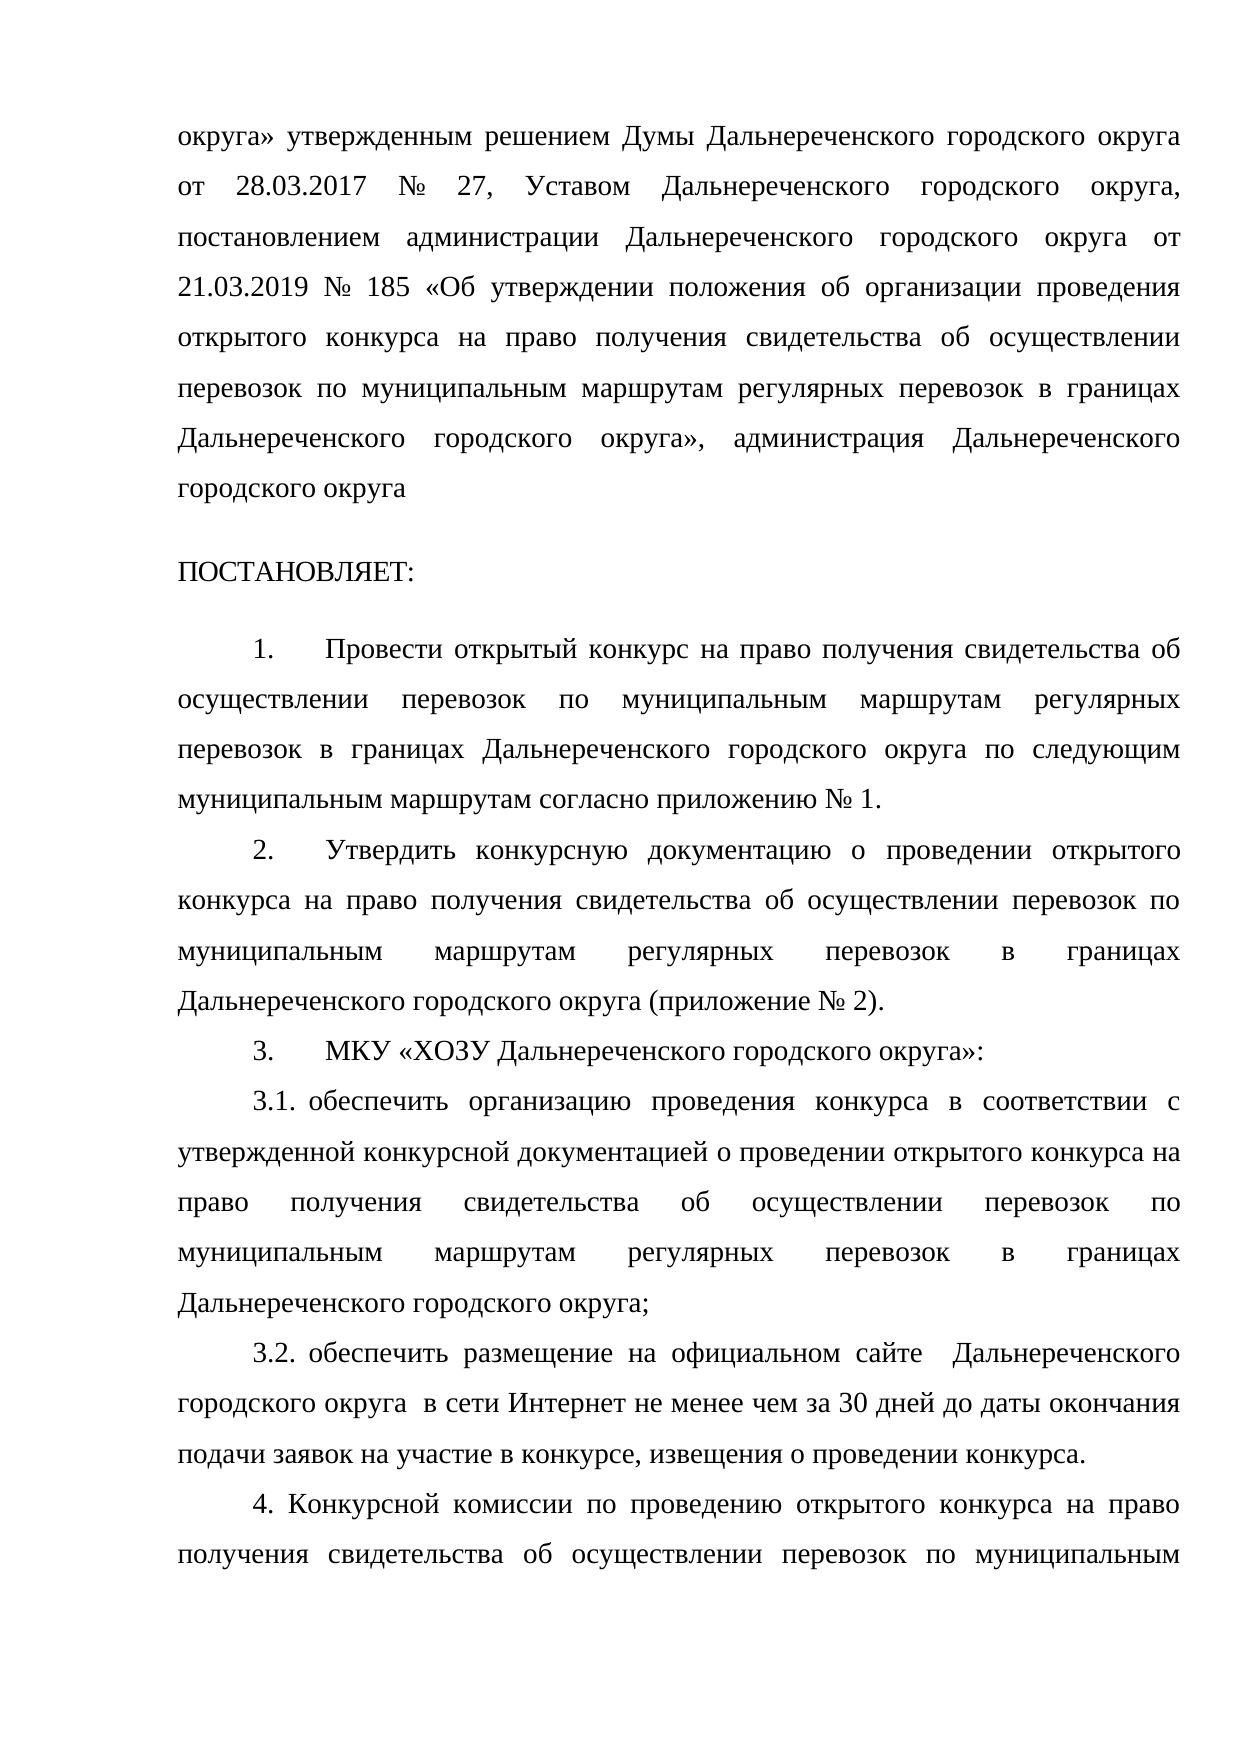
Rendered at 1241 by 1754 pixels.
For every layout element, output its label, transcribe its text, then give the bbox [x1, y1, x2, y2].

list МКУ «ХОЗУ Дальнереченского городского округа»: [177, 1033, 1181, 1067]
list Утвердить конкурсную документацию о проведении открытого конкурса на право получения свидетельства об осуществлении перевозок по муниципальным маршрутам регулярных перевозок в границах Дальнереченского городского округа (приложение № 2). [177, 832, 1181, 1016]
list обеспечить размещение на официальном сайте Дальнереченского городского округа в сети Интернет не менее чем за 30 дней до даты окончания подачи заявок на участие в конкурсе, извещения о проведении конкурса. [177, 1335, 1181, 1469]
list обеспечить организацию проведения конкурса в соответствии с утвержденной конкурсной документацией о проведении открытого конкурса на право получения свидетельства об осуществлении перевозок по муниципальным маршрутам регулярных перевозок в границах Дальнереченского городского округа; [177, 1083, 1181, 1318]
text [177, 1486, 1181, 1570]
text ПОСТАНОВЛЯЕТ: [177, 554, 1181, 587]
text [177, 118, 1181, 504]
list Провести открытый конкурс на право получения свидетельства об осуществлении перевозок по муниципальным маршрутам регулярных перевозок в границах Дальнереченского городского округа по следующим муниципальным маршрутам согласно приложению № 1. [177, 631, 1181, 815]
